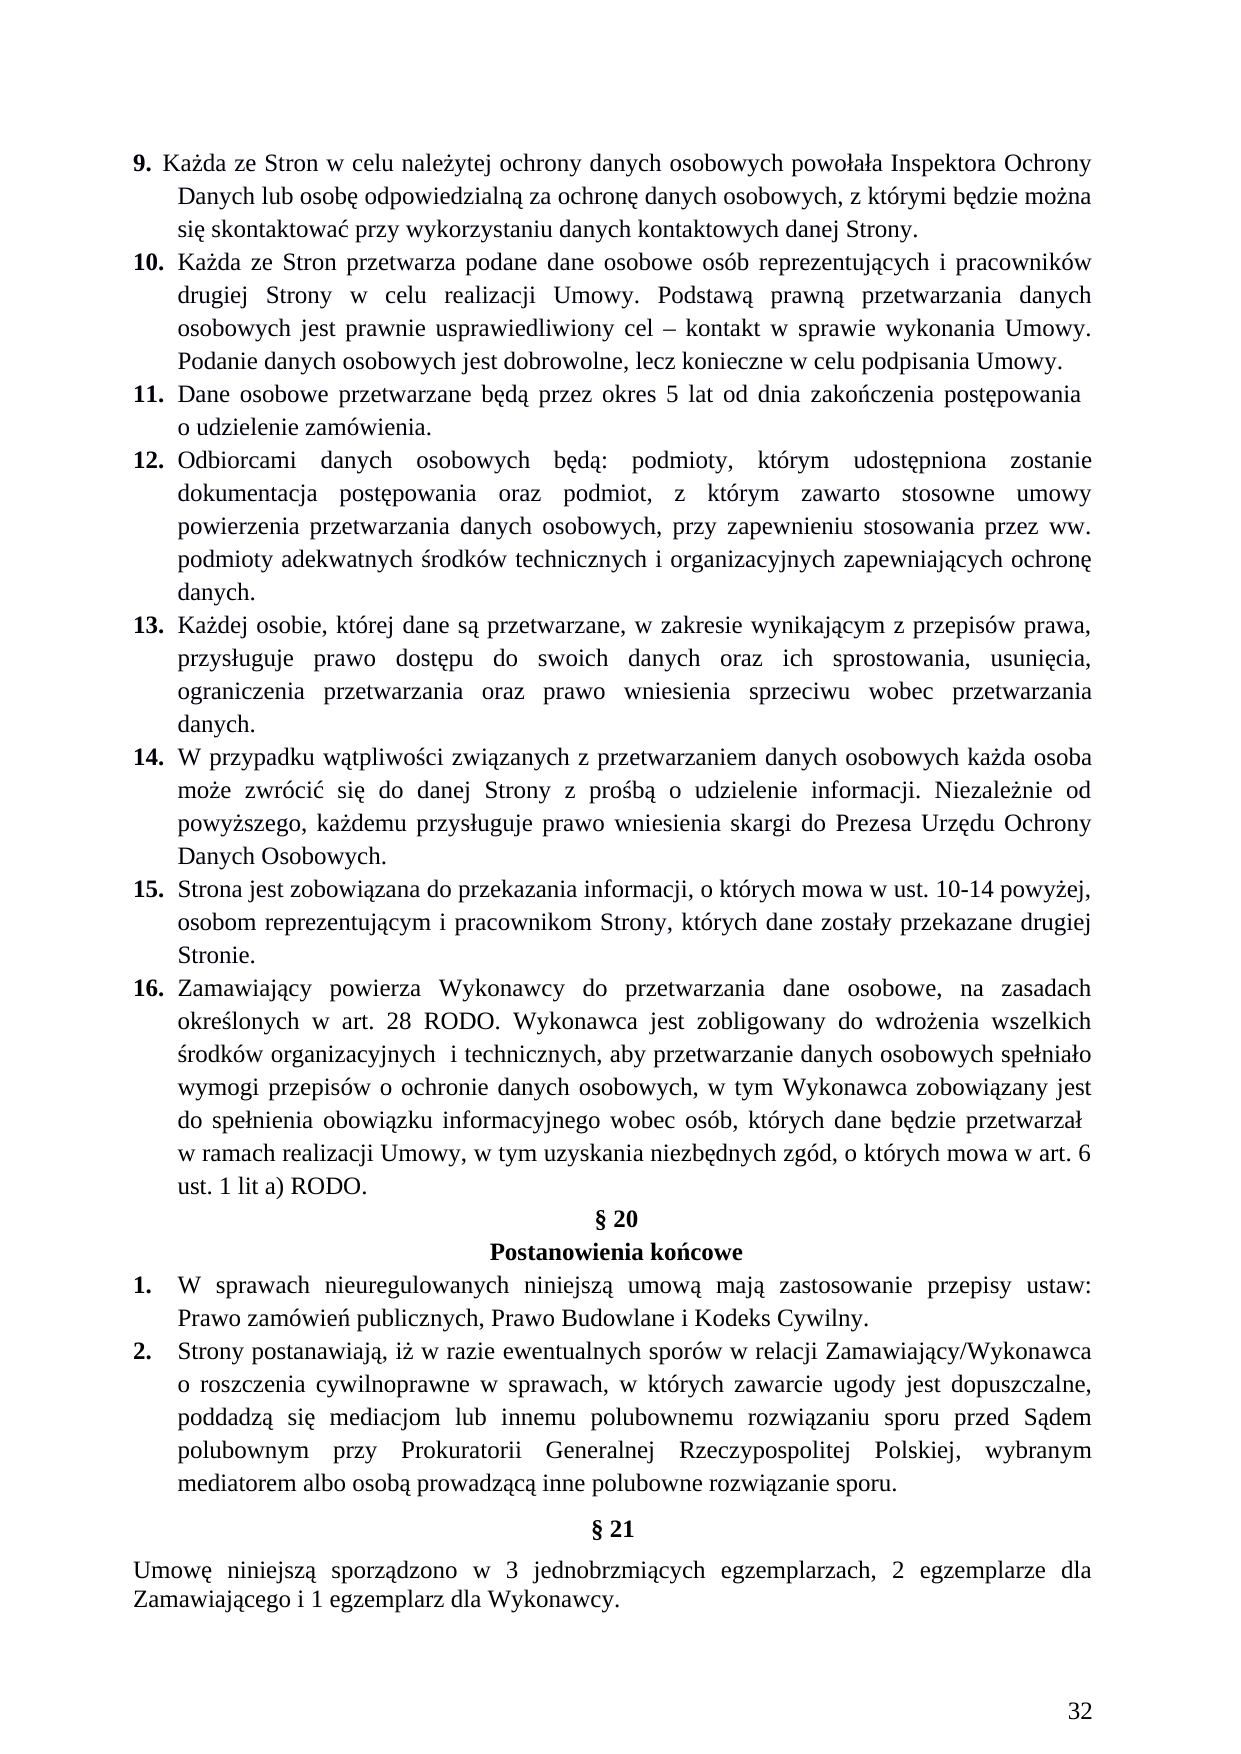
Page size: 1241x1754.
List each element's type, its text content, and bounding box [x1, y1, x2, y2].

list W przypadku wątpliwości związanych z przetwarzaniem danych osobowych każda osoba może zwrócić się do danej Strony z prośbą o udzielenie informacji. Niezależnie od powyższego, każdemu przysługuje prawo wniesienia skargi do Prezesa Urzędu Ochrony Danych Osobowych. [133, 742, 1092, 870]
text Postanowienia końcowe [140, 1237, 1092, 1266]
list § 21 [133, 1514, 1092, 1543]
list Każda ze Stron przetwarza podane dane osobowe osób reprezentujących i pracowników drugiej Strony w celu realizacji Umowy. Podstawą prawną przetwarzania danych osobowych jest prawnie usprawiedliwiony cel – kontakt w sprawie wykonania Umowy. Podanie danych osobowych jest dobrowolne, lecz konieczne w celu podpisania Umowy. [133, 247, 1092, 374]
text § 20 [140, 1204, 1092, 1233]
list Każda ze Stron w celu należytej ochrony danych osobowych powołała Inspektora Ochrony Danych lub osobę odpowiedzialną za ochronę danych osobowych, z którymi będzie można się skontaktować przy wykorzystaniu danych kontaktowych danej Strony. [133, 148, 1092, 242]
text 1. W sprawach nieuregulowanych niniejszą umową mają zastosowanie przepisy ustaw: Prawo zamówień publicznych, Prawo Budowlane i Kodeks Cywilny. [133, 1270, 1092, 1332]
list Każdej osobie, której dane są przetwarzane, w zakresie wynikającym z przepisów prawa, przysługuje prawo dostępu do swoich danych oraz ich sprostowania, usunięcia, ograniczenia przetwarzania oraz prawo wniesienia sprzeciwu wobec przetwarzania danych. [133, 610, 1092, 738]
text 2. Strony postanawiają, iż w razie ewentualnych sporów w relacji Zamawiający/Wykonawca o roszczenia cywilnoprawne w sprawach, w których zawarcie ugody jest dopuszczalne, poddadzą się mediacjom lub innemu polubownemu rozwiązaniu sporu przed Sądem polubownym przy Prokuratorii Generalnej Rzeczypospolitej Polskiej, wybranym mediatorem albo osobą prowadzącą inne polubowne rozwiązanie sporu. [133, 1336, 1092, 1497]
list Umowę niniejszą sporządzono w 3 jednobrzmiących egzemplarzach, 2 egzemplarze dla Zamawiającego i 1 egzemplarz dla Wykonawcy. [133, 1555, 1092, 1613]
list Odbiorcami danych osobowych będą: podmioty, którym udostępniona zostanie dokumentacja postępowania oraz podmiot, z którym zawarto stosowne umowy powierzenia przetwarzania danych osobowych, przy zapewnieniu stosowania przez ww. podmioty adekwatnych środków technicznych i organizacyjnych zapewniających ochronę danych. [133, 445, 1092, 606]
list Zamawiający powierza Wykonawcy do przetwarzania dane osobowe, na zasadach określonych w art. 28 RODO. Wykonawca jest zobligowany do wdrożenia wszelkich środków organizacyjnych i technicznych, aby przetwarzanie danych osobowych spełniało wymogi przepisów o ochronie danych osobowych, w tym Wykonawca zobowiązany jest do spełnienia obowiązku informacyjnego wobec osób, których dane będzie przetwarzał w ramach realizacji Umowy, w tym uzyskania niezbędnych zgód, o których mowa w art. 6 ust. 1 lit a) RODO. [133, 973, 1092, 1200]
list Dane osobowe przetwarzane będą przez okres 5 lat od dnia zakończenia postępowania o udzielenie zamówienia. [133, 379, 1092, 441]
list Strona jest zobowiązana do przekazania informacji, o których mowa w ust. 10-14 powyżej, osobom reprezentującym i pracownikom Strony, których dane zostały przekazane drugiej Stronie. [133, 874, 1092, 969]
